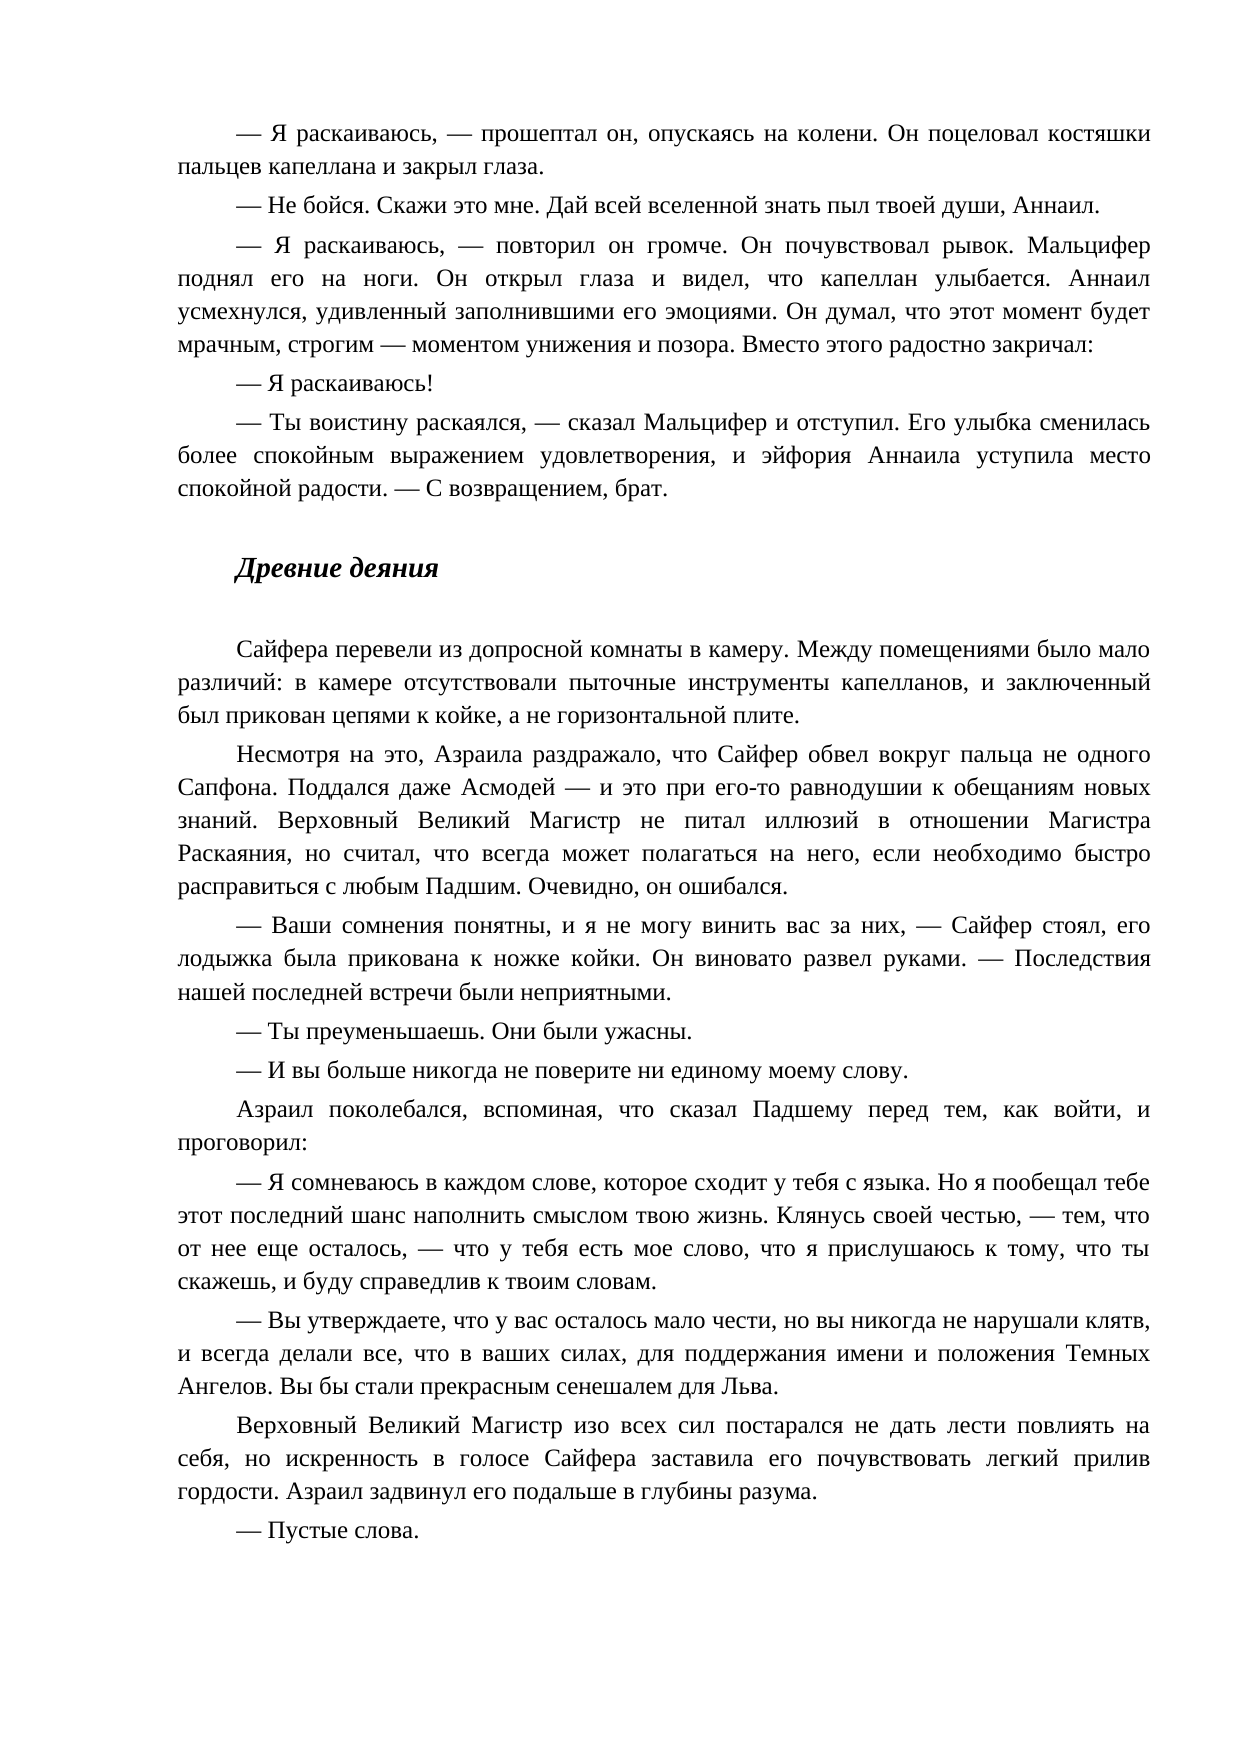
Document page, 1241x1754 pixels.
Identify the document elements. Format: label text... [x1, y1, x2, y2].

text — Ты воистину раскаялся, — сказал Мальцифер и отступил. Его улыбка сменилась более спокойным выражением удовлетворения, и эйфория Аннаила уступила место спокойной радости. — С возвращением, брат. [177, 407, 1152, 502]
text — Я раскаиваюсь! [177, 368, 1152, 397]
text Несмотря на это, Азраила раздражало, что Сайфер обвел вокруг пальца не одного Сапфона. Поддался даже Асмодей — и это при его-то равнодушии к обещаниям новых знаний. Верховный Великий Магистр не питал иллюзий в отношении Магистра Раскаяния, но считал, что всегда может полагаться на него, если необходимо быстро расправиться с любым Падшим. Очевидно, он ошибался. [177, 739, 1152, 900]
text Азраил поколебался, вспоминая, что сказал Падшему перед тем, как войти, и проговорил: [177, 1094, 1152, 1156]
subtitle Древние деяния [177, 550, 1152, 583]
text — Ваши сомнения понятны, и я не могу винить вас за них, — Сайфер стоял, его лодыжка была прикована к ножке койки. Он виновато развел руками. — Последствия нашей последней встречи были неприятными. [177, 911, 1152, 1005]
text — Не бойся. Скажи это мне. Дай всей вселенной знать пыл твоей души, Аннаил. [177, 190, 1152, 219]
text — Вы утверждаете, что у вас осталось мало чести, но вы никогда не нарушали клятв, и всегда делали все, что в ваших силах, для поддержания имени и положения Темных Ангелов. Вы бы стали прекрасным сенешалем для Льва. [177, 1305, 1152, 1400]
text — Я раскаиваюсь, — прошептал он, опускаясь на колени. Он поцеловал костяшки пальцев капеллана и закрыл глаза. [177, 118, 1152, 180]
text Сайфера перевели из допросной комнаты в камеру. Между помещениями было мало различий: в камере отсутствовали пыточные инструменты капелланов, и заключенный был прикован цепями к койке, а не горизонтальной плите. [177, 634, 1152, 729]
text — Я раскаиваюсь, — повторил он громче. Он почувствовал рывок. Мальцифер поднял его на ноги. Он открыл глаза и видел, что капеллан улыбается. Аннаил усмехнулся, удивленный заполнившими его эмоциями. Он думал, что этот момент будет мрачным, строгим — моментом унижения и позора. Вместо этого радостно закричал: [177, 230, 1152, 357]
text — И вы больше никогда не поверите ни единому моему слову. [177, 1055, 1152, 1084]
text — Пустые слова. [177, 1516, 1152, 1544]
text Верховный Великий Магистр изо всех сил постарался не дать лести повлиять на себя, но искренность в голосе Сайфера заставила его почувствовать легкий прилив гордости. Азраил задвинул его подальше в глубины разума. [177, 1410, 1152, 1505]
text — Ты преуменьшаешь. Они были ужасны. [177, 1016, 1152, 1044]
text — Я сомневаюсь в каждом слове, которое сходит у тебя с языка. Но я пообещал тебе этот последний шанс наполнить смыслом твою жизнь. Клянусь своей честью, — тем, что от нее еще осталось, — что у тебя есть мое слово, что я прислушаюсь к тому, что ты скажешь, и буду справедлив к твоим словам. [177, 1167, 1152, 1294]
